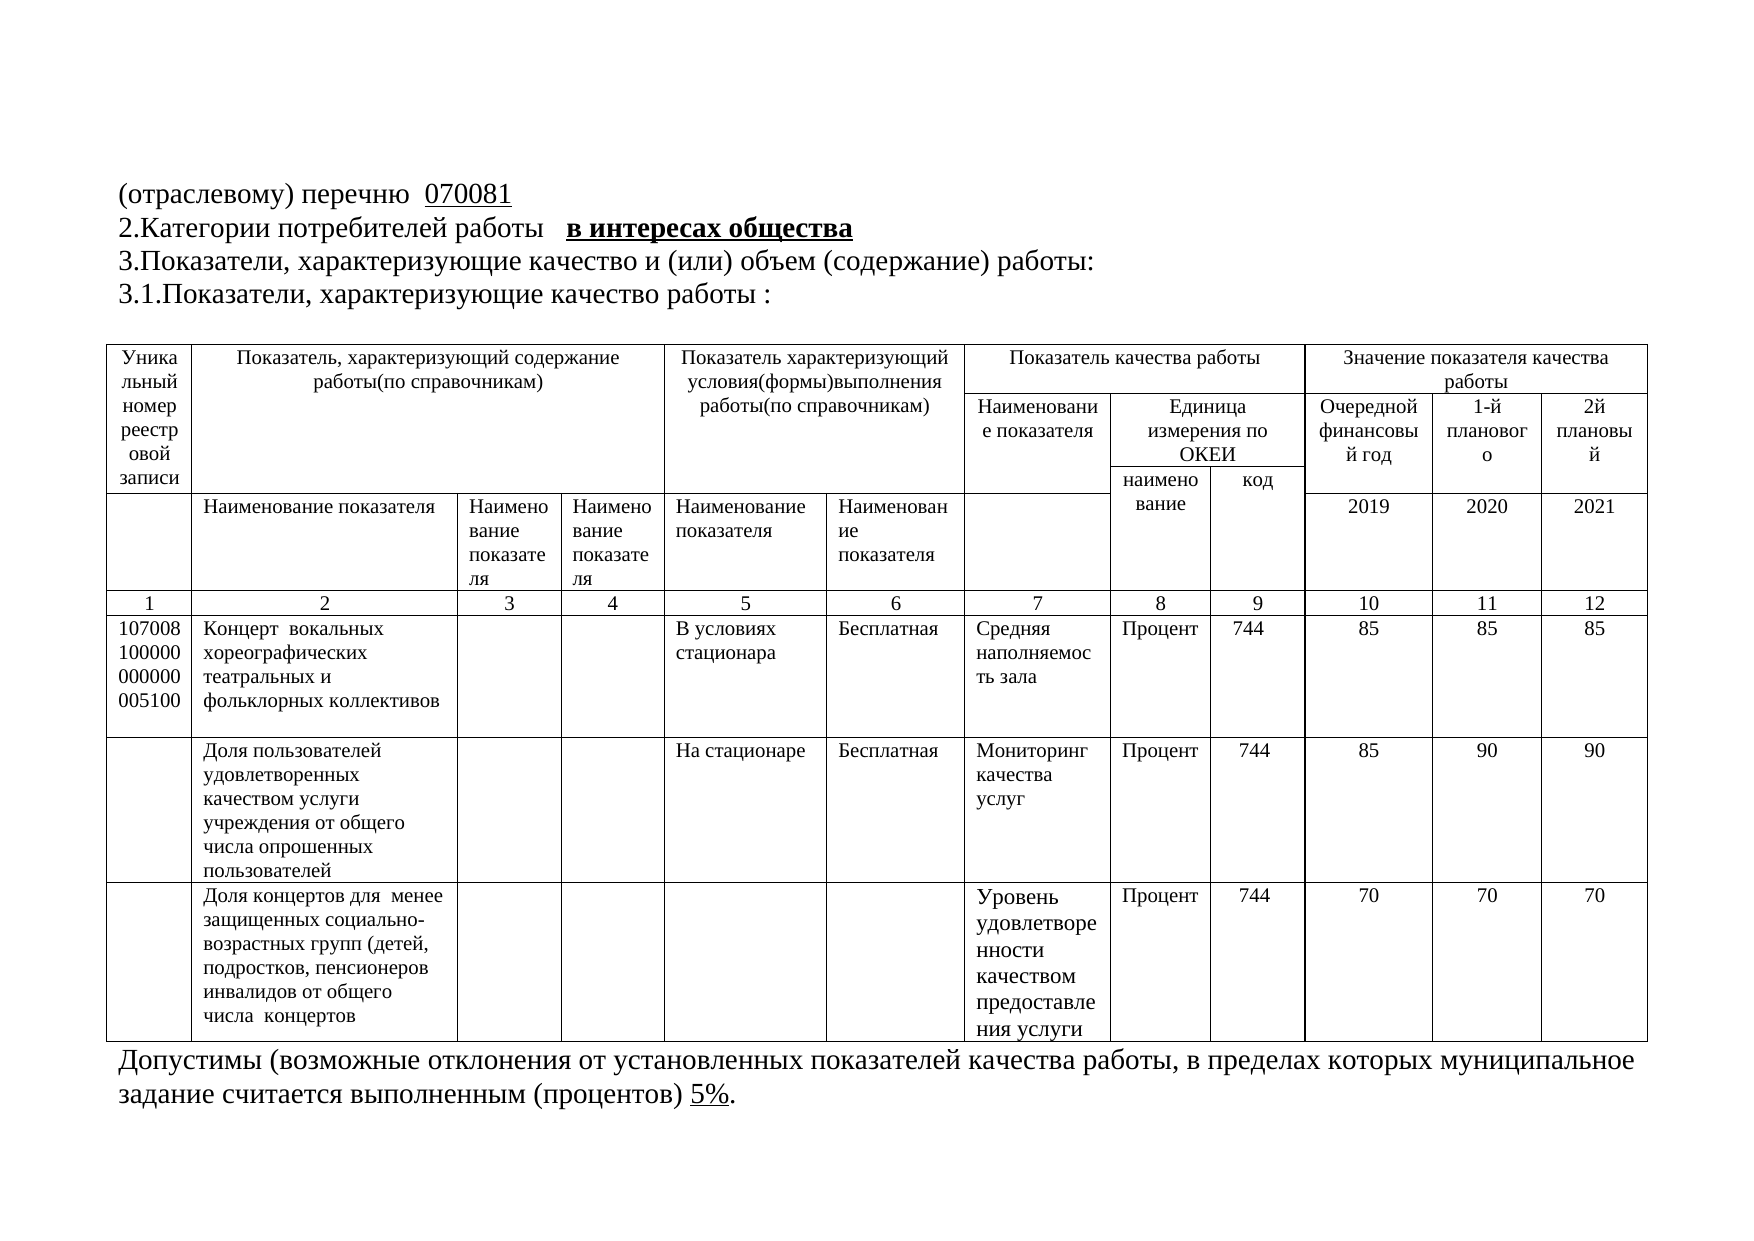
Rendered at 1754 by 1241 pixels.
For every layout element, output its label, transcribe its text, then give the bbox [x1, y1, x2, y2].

table_cell [107, 494, 191, 590]
table_cell Наименование показателя [458, 494, 561, 590]
table_cell 85 [1306, 738, 1432, 882]
table_cell [827, 883, 964, 1041]
table_cell 70 [1433, 883, 1541, 1041]
table_cell 7 [965, 591, 1110, 615]
table_cell Единица измерения по ОКЕИ [1111, 394, 1304, 466]
table_cell Процент [1111, 616, 1210, 737]
table_cell [965, 494, 1110, 590]
table_cell 11 [1433, 591, 1541, 615]
text Допустимы (возможные отклонения от установленных показателей качества работы, в пределах которых муниципальное задание считается выполненным (процентов) 5%. [118, 1042, 1695, 1109]
table_cell Наименование показателя [827, 494, 964, 590]
table_cell наименование [1111, 467, 1210, 590]
table_cell 6 [827, 591, 964, 615]
table_cell Наименование показателя [965, 394, 1110, 493]
table_header Показатель, характеризующий содержание работы(по справочникам) [192, 345, 664, 493]
table_cell 2 [192, 591, 457, 615]
table_cell Наименование показателя [562, 494, 664, 590]
table_cell Концерт вокальных хореографических театральных и фольклорных коллективов [192, 616, 457, 737]
table_cell [458, 883, 561, 1041]
table_cell Средняя наполняемость зала [965, 616, 1110, 737]
table_header Уникальный номер реестровой записи [107, 345, 191, 493]
table_cell 744 [1211, 883, 1304, 1041]
table_cell 2й плановый [1542, 394, 1647, 493]
table_cell В условиях стационара [665, 616, 826, 737]
table_cell 744 [1211, 616, 1304, 737]
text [118, 177, 1695, 211]
table_cell [665, 883, 826, 1041]
table_cell 70 [1542, 883, 1647, 1041]
table_cell Уровень удовлетворенности качеством предоставления услуги [965, 883, 1110, 1041]
table_cell 85 [1433, 616, 1541, 737]
table_cell 1 [107, 591, 191, 615]
table_cell Процент [1111, 883, 1210, 1041]
table_cell код [1211, 467, 1304, 590]
table_header Показатель качества работы [965, 345, 1304, 393]
table_cell 9 [1211, 591, 1304, 615]
table_cell 107008100000000000005100 [107, 616, 191, 737]
table_cell 2019 [1306, 494, 1432, 590]
table_cell 70 [1306, 883, 1432, 1041]
table_cell 90 [1542, 738, 1647, 882]
table_cell Бесплатная [827, 616, 964, 737]
table_header Показатель характеризующий условия(формы)выполнения работы(по справочникам) [665, 345, 964, 493]
table_cell 90 [1433, 738, 1541, 882]
table_cell [562, 883, 664, 1041]
table_cell Бесплатная [827, 738, 964, 882]
table_cell Очередной финансовый год [1306, 394, 1432, 493]
table_cell [458, 738, 561, 882]
table_cell 744 [1211, 738, 1304, 882]
table_cell 2021 [1542, 494, 1647, 590]
table_cell Мониторинг качества услуг [965, 738, 1110, 882]
table_cell 10 [1306, 591, 1432, 615]
text 2.Категории потребителей работы в интересах общества [118, 211, 1695, 244]
text 3.Показатели, характеризующие качество и (или) объем (содержание) работы: [118, 244, 1695, 277]
table_header Значение показателя качества работы [1306, 345, 1647, 393]
table_cell Процент [1111, 738, 1210, 882]
table_cell 85 [1306, 616, 1432, 737]
table_cell [562, 738, 664, 882]
table_cell Доля пользователей удовлетворенных качеством услуги учреждения от общего числа опрошенных пользователей [192, 738, 457, 882]
table_cell [107, 883, 191, 1041]
table_cell На стационаре [665, 738, 826, 882]
table_cell 1-й планового [1433, 394, 1541, 493]
table_cell Наименование показателя [192, 494, 457, 590]
table_cell 8 [1111, 591, 1210, 615]
table_cell 3 [458, 591, 561, 615]
text 3.1.Показатели, характеризующие качество работы : [118, 277, 1695, 311]
table_cell Доля концертов для менее защищенных социально-возрастных групп (детей, подростков, пенсионеров инвалидов от общего числа концертов [192, 883, 457, 1041]
table_cell [107, 738, 191, 882]
table_cell [562, 616, 664, 737]
table_cell 12 [1542, 591, 1647, 615]
table_cell 4 [562, 591, 664, 615]
table_cell 85 [1542, 616, 1647, 737]
table_cell 5 [665, 591, 826, 615]
table_cell Наименование показателя [665, 494, 826, 590]
table_cell 2020 [1433, 494, 1541, 590]
table_cell [458, 616, 561, 737]
